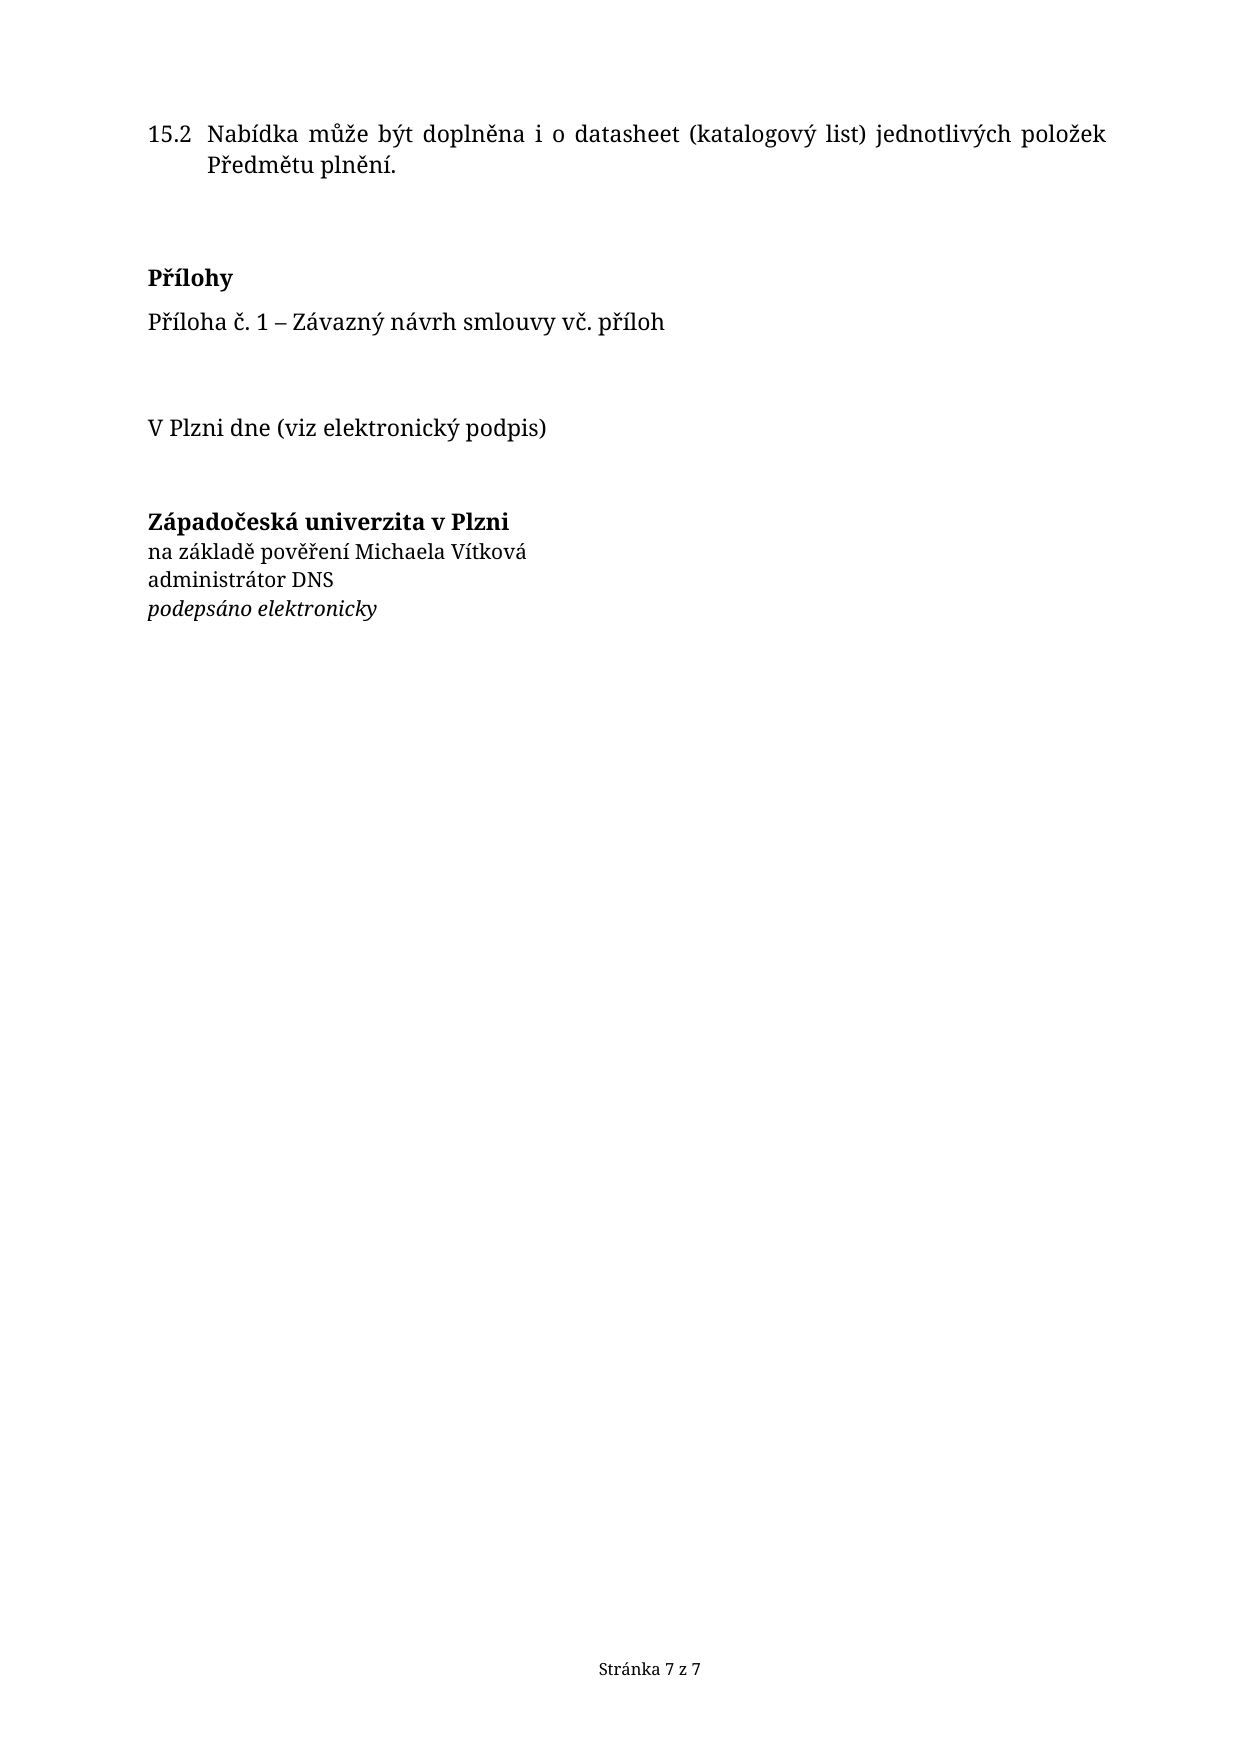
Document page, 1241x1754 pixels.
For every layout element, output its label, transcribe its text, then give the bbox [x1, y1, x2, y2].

text podepsáno elektronicky [148, 594, 1107, 622]
text Příloha č. 1 – Závazný návrh smlouvy vč. příloh [148, 306, 1107, 337]
text Západočeská univerzita v Plzni [148, 506, 1107, 537]
text na základě pověření Michaela Vítková [148, 537, 1107, 565]
subtitle Přílohy [148, 262, 1107, 293]
list Nabídka může být doplněna i o datasheet (katalogový list) jednotlivých položek Předmětu plnění. [148, 118, 1107, 181]
text administrátor DNS [148, 565, 1107, 594]
text V Plzni dne (viz elektronický podpis) [148, 412, 1107, 443]
